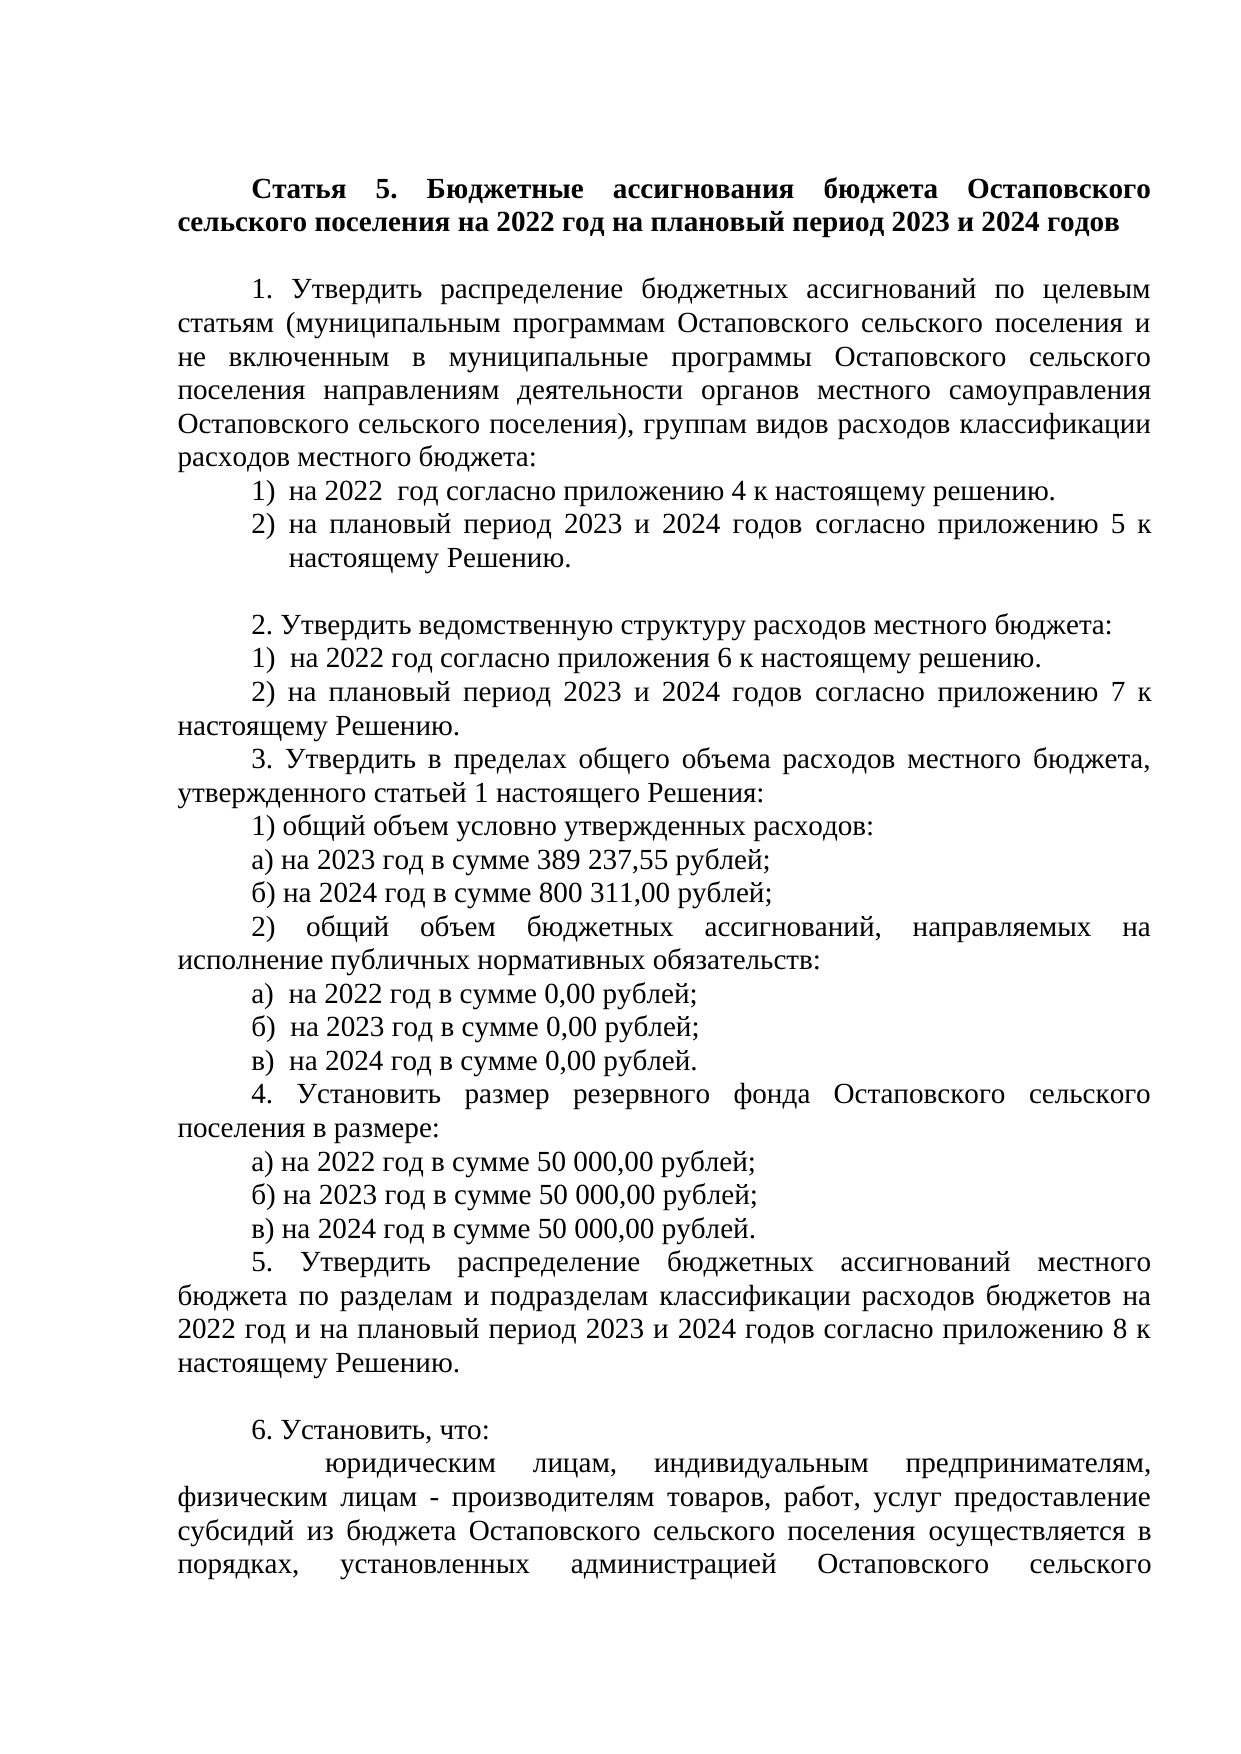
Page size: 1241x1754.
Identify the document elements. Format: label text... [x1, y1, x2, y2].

text а) на 2023 год в сумме 389 237,55 рублей; [177, 842, 1152, 875]
text а) на 2022 год в сумме 0,00 рублей; [177, 976, 1152, 1009]
text б) на 2024 год в сумме 800 311,00 рублей; [177, 875, 1152, 909]
text а) на 2022 год в сумме 50 000,00 рублей; [177, 1144, 1152, 1177]
text Статья 5. Бюджетные ассигнования бюджета Остаповского сельского поселения на 2022 год на плановый период 2023 и 2024 годов [177, 171, 1152, 238]
list на плановый период 2023 и 2024 годов согласно приложению 5 к настоящему Решению. [251, 506, 1152, 573]
text 1) общий объем условно утвержденных расходов: [177, 808, 1152, 842]
text 4. Установить размер резервного фонда Остаповского сельского поселения в размере: [177, 1077, 1152, 1144]
text 2) общий объем бюджетных ассигнований, направляемых на исполнение публичных нормативных обязательств: [177, 909, 1152, 976]
text 2) на плановый период 2023 и 2024 годов согласно приложению 7 к настоящему Решению. [177, 674, 1152, 741]
text 5. Утвердить распределение бюджетных ассигнований местного бюджета по разделам и подразделам классификации расходов бюджетов на 2022 год и на плановый период 2023 и 2024 годов согласно приложению 8 к настоящему Решению. [177, 1244, 1152, 1378]
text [177, 1446, 1152, 1580]
text б) на 2023 год в сумме 0,00 рублей; [177, 1009, 1152, 1043]
text 1) на 2022 год согласно приложения 6 к настоящему решению. [177, 641, 1152, 674]
text 6. Установить, что: [177, 1412, 1152, 1446]
text 2. Утвердить ведомственную структуру расходов местного бюджета: [177, 607, 1152, 641]
list на 2022 год согласно приложению 4 к настоящему решению. [251, 473, 1152, 506]
text б) на 2023 год в сумме 50 000,00 рублей; [177, 1177, 1152, 1211]
text 3. Утвердить в пределах общего объема расходов местного бюджета, утвержденного статьей 1 настоящего Решения: [177, 741, 1152, 808]
text 1. Утвердить распределение бюджетных ассигнований по целевым статьям (муниципальным программам Остаповского сельского поселения и не включенным в муниципальные программы Остаповского сельского поселения направлениям деятельности органов местного самоуправления Остаповского сельского поселения), группам видов расходов классификации расходов местного бюджета: [177, 272, 1152, 473]
text в) на 2024 год в сумме 50 000,00 рублей. [177, 1211, 1152, 1244]
text в) на 2024 год в сумме 0,00 рублей. [177, 1043, 1152, 1077]
